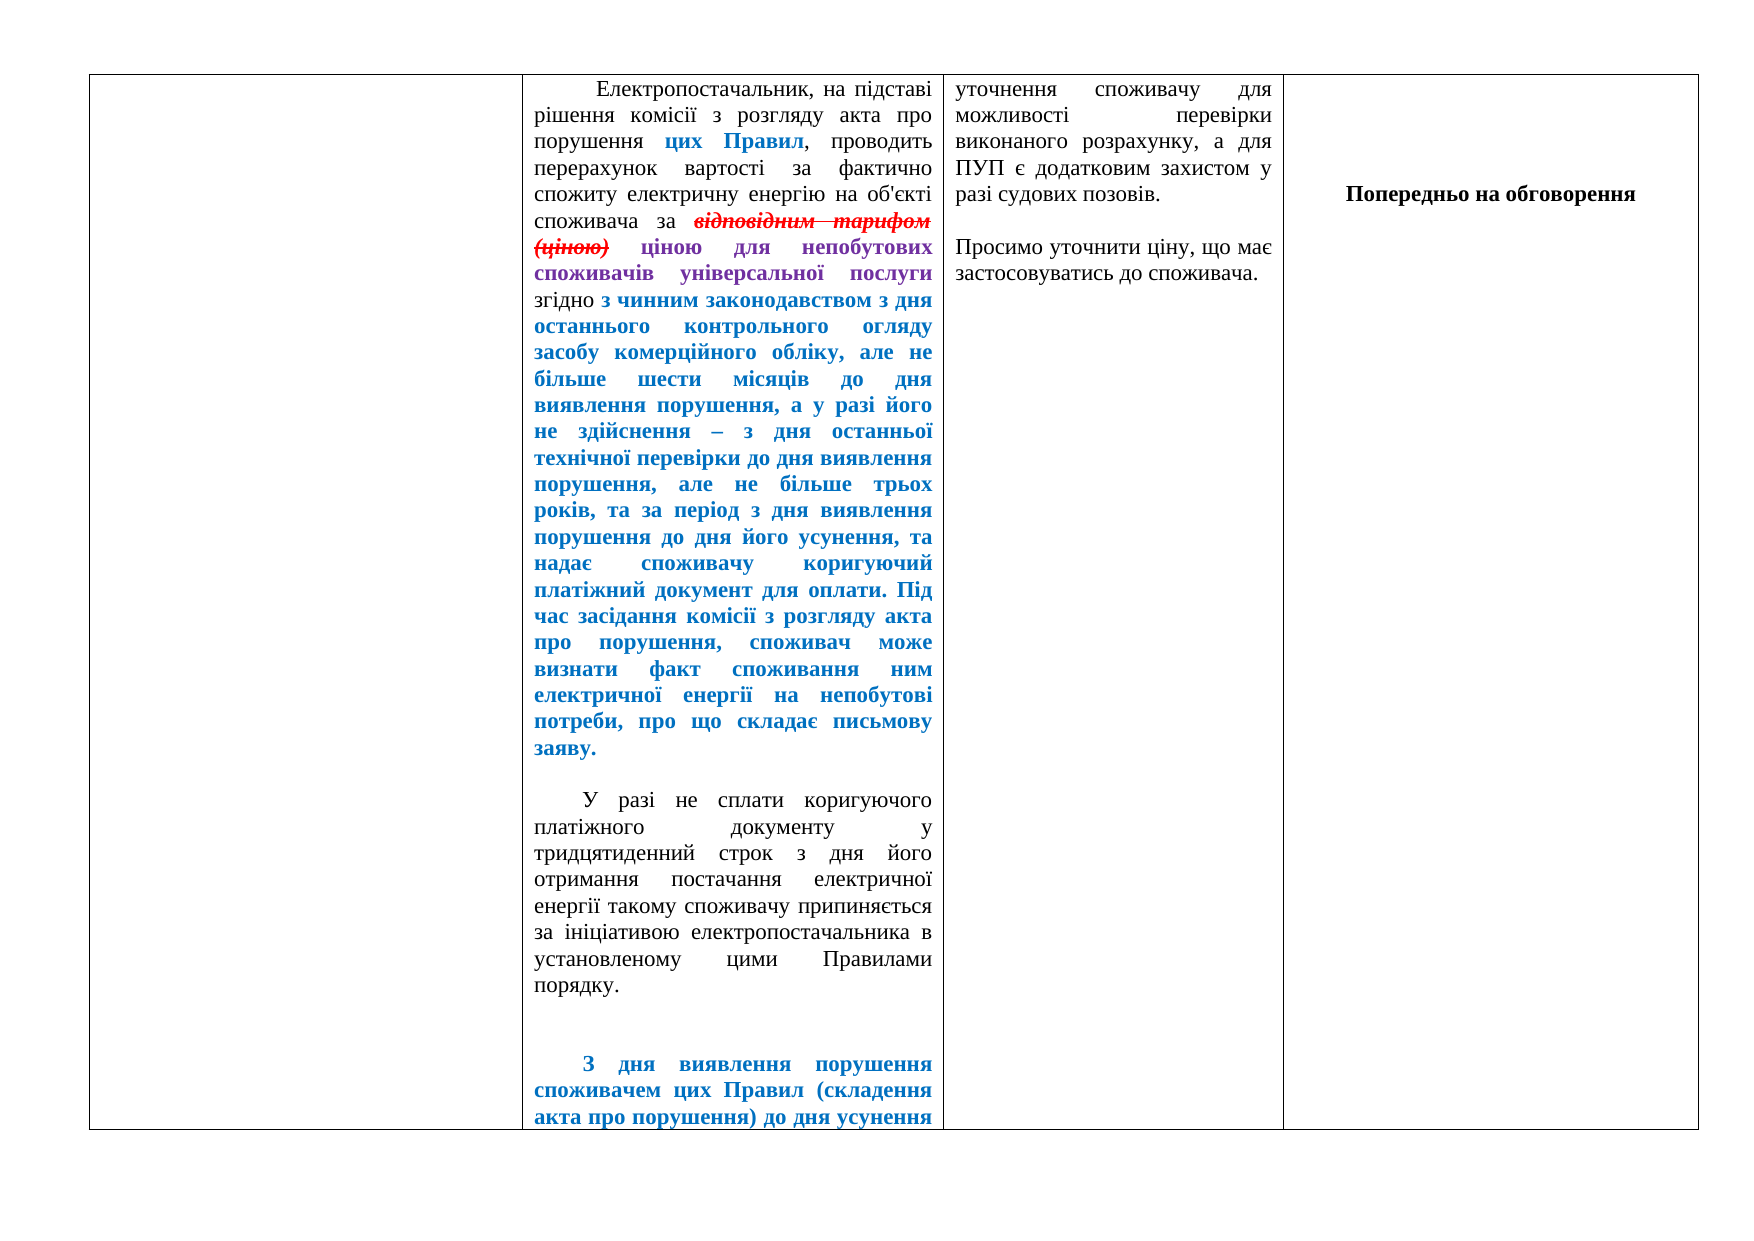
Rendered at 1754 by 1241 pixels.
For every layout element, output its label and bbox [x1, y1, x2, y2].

table_cell [90, 75, 522, 1129]
table_cell [1284, 75, 1698, 1129]
table_cell [944, 75, 1283, 1129]
table_cell [523, 75, 943, 1129]
